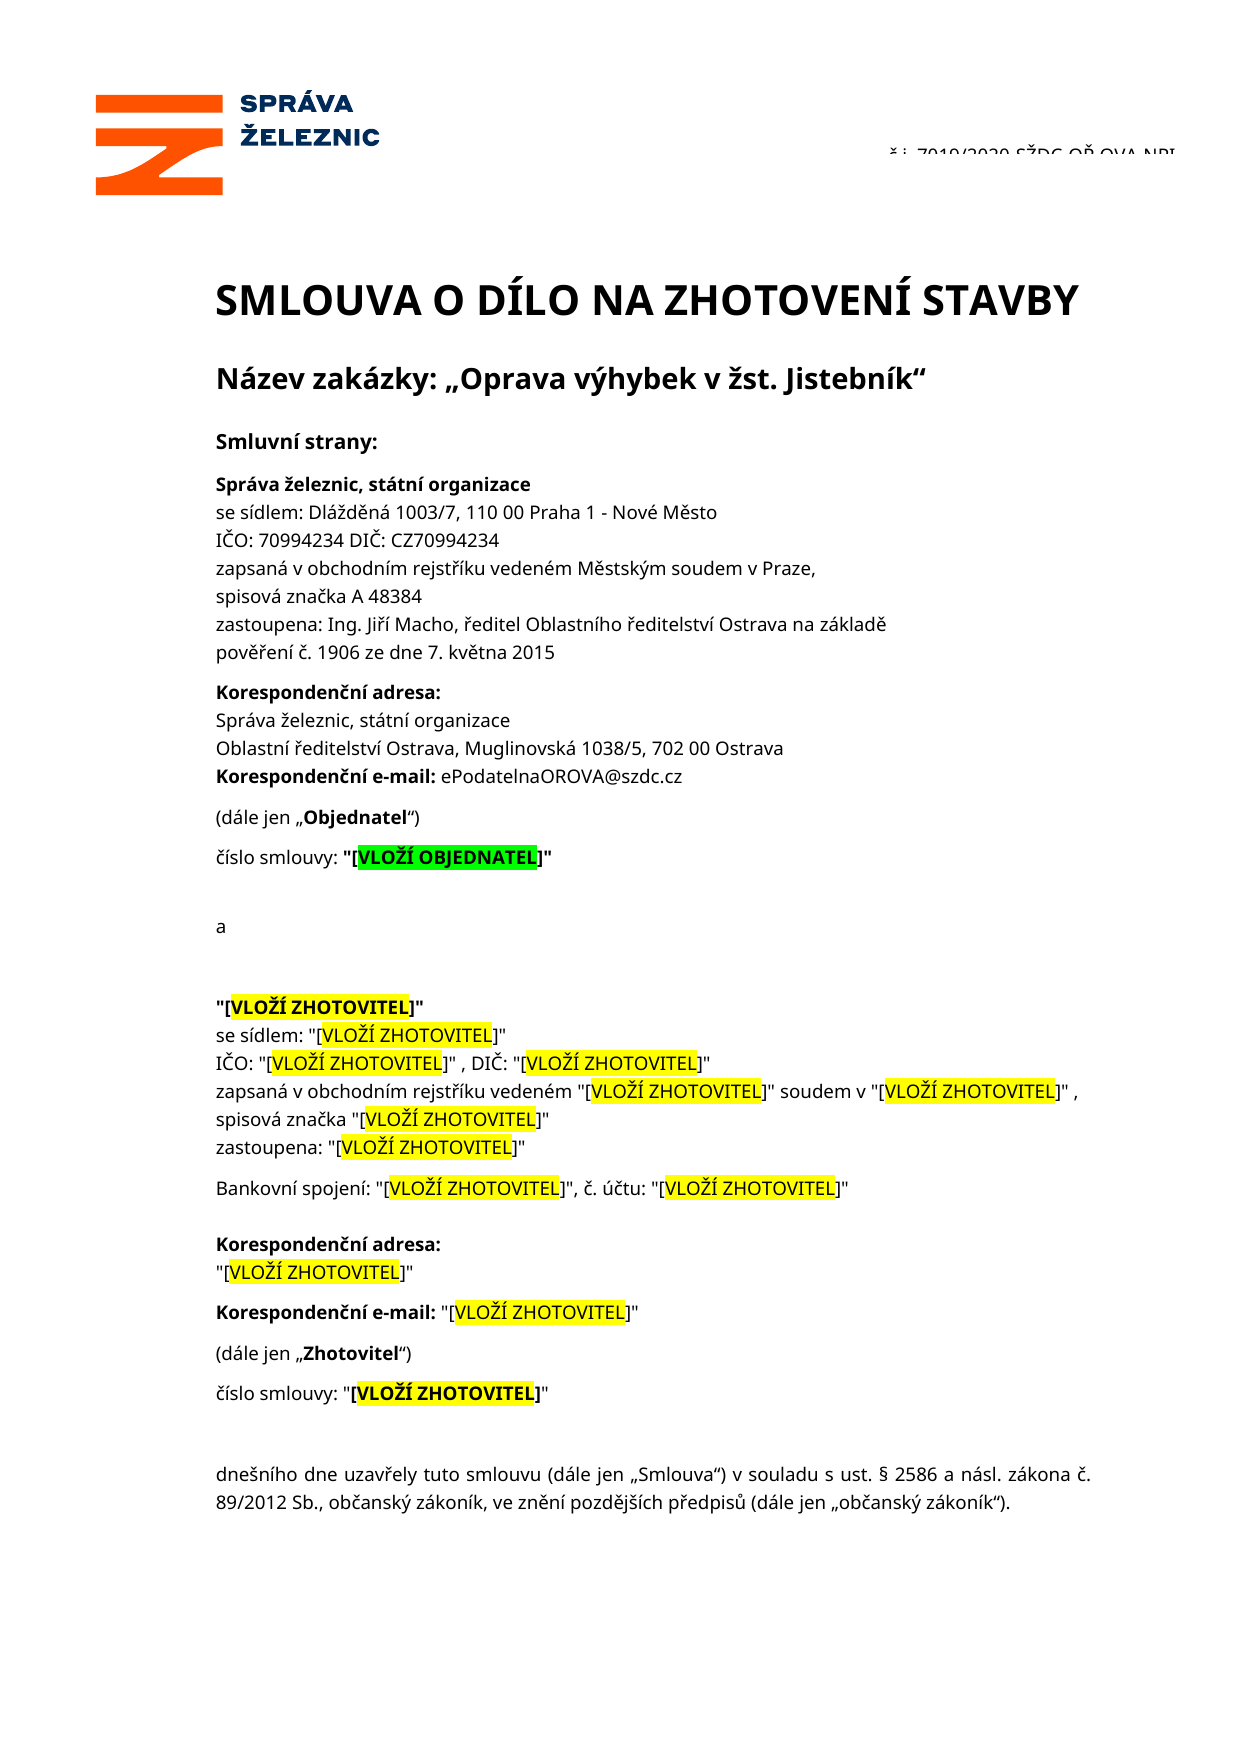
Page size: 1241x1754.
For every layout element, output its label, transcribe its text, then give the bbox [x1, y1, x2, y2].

text Korespondenční e-mail: ePodatelnaOROVA@szdc.cz [216, 764, 1093, 789]
text Smluvní strany: [216, 427, 1093, 456]
text číslo smlouvy: "[VLOŽÍ OBJEDNATEL]" [537, 845, 1093, 870]
text IČO: 70994234 DIČ: CZ70994234 [216, 527, 1093, 552]
text Bankovní spojení: "[VLOŽÍ ZHOTOVITEL]", č. účtu: "[VLOŽÍ ZHOTOVITEL]" [216, 1175, 389, 1200]
text pověření č. 1906 ze dne 7. května 2015 [216, 639, 1093, 664]
text zastoupena: "[VLOŽÍ ZHOTOVITEL]" [216, 1134, 341, 1160]
text číslo smlouvy: "[VLOŽÍ OBJEDNATEL]" [216, 845, 358, 870]
text a [216, 913, 1093, 939]
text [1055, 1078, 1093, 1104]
text zapsaná v obchodním rejstříku vedeném Městským soudem v Praze, [216, 555, 1093, 581]
text dnešního dne uzavřely tuto smlouvu (dále jen „Smlouva“) v souladu s ust. § 2586 a násl. zákona č. 89/2012 Sb., občanský zákoník, ve znění pozdějších předpisů (dále jen „občanský zákoník“). [216, 1462, 1093, 1515]
text spisová značka A 48384 [216, 583, 1093, 608]
text Korespondenční adresa: [216, 1231, 1093, 1256]
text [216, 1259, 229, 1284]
text se sídlem: "[VLOŽÍ ZHOTOVITEL]" [492, 1022, 1093, 1048]
text zastoupena: "[VLOŽÍ ZHOTOVITEL]" [512, 1134, 1093, 1160]
text spisová značka "[VLOŽÍ ZHOTOVITEL]" [216, 1106, 365, 1132]
text Korespondenční e-mail: "[VLOŽÍ ZHOTOVITEL]" [216, 1299, 1093, 1325]
text spisová značka "[VLOŽÍ ZHOTOVITEL]" [536, 1106, 1093, 1132]
text zapsaná v obchodním rejstříku vedeném "[VLOŽÍ ZHOTOVITEL]" soudem v "[VLOŽÍ ZHOTOVITEL]" , [216, 1078, 591, 1104]
text se sídlem: "[VLOŽÍ ZHOTOVITEL]" [216, 1022, 322, 1048]
text SMLOUVA O DÍLO NA ZHOTOVENÍ STAVBY [216, 271, 1093, 328]
text (dále jen „Objednatel“) [216, 804, 1093, 830]
text (dále jen „Zhotovitel“) [216, 1340, 1093, 1366]
text Oblastní ředitelství Ostrava, Muglinovská 1038/5, 702 00 Ostrava [216, 736, 1093, 761]
text "[VLOŽÍ ZHOTOVITEL]" [409, 994, 1093, 1020]
text "[VLOŽÍ ZHOTOVITEL]" [399, 1259, 1093, 1284]
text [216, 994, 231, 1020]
text IČO: "[VLOŽÍ ZHOTOVITEL]" , DIČ: "[VLOŽÍ ZHOTOVITEL]" [697, 1050, 1093, 1076]
text Bankovní spojení: "[VLOŽÍ ZHOTOVITEL]", č. účtu: "[VLOŽÍ ZHOTOVITEL]" [835, 1175, 1093, 1200]
text zastoupena: Ing. Jiří Macho, ředitel Oblastního ředitelství Ostrava na základě [216, 611, 1093, 637]
text Správa železnic, státní organizace [216, 471, 1093, 496]
text Korespondenční adresa: [216, 679, 1093, 705]
text Správa železnic, státní organizace [216, 708, 1093, 733]
text se sídlem: Dlážděná 1003/7, 110 00 Praha 1 - Nové Město [216, 499, 1093, 524]
text Název zakázky: „Oprava výhybek v žst. Jistebník“ [216, 358, 1093, 398]
text číslo smlouvy: "[VLOŽÍ ZHOTOVITEL]" [534, 1381, 1093, 1406]
text číslo smlouvy: "[VLOŽÍ ZHOTOVITEL]" [216, 1381, 357, 1406]
